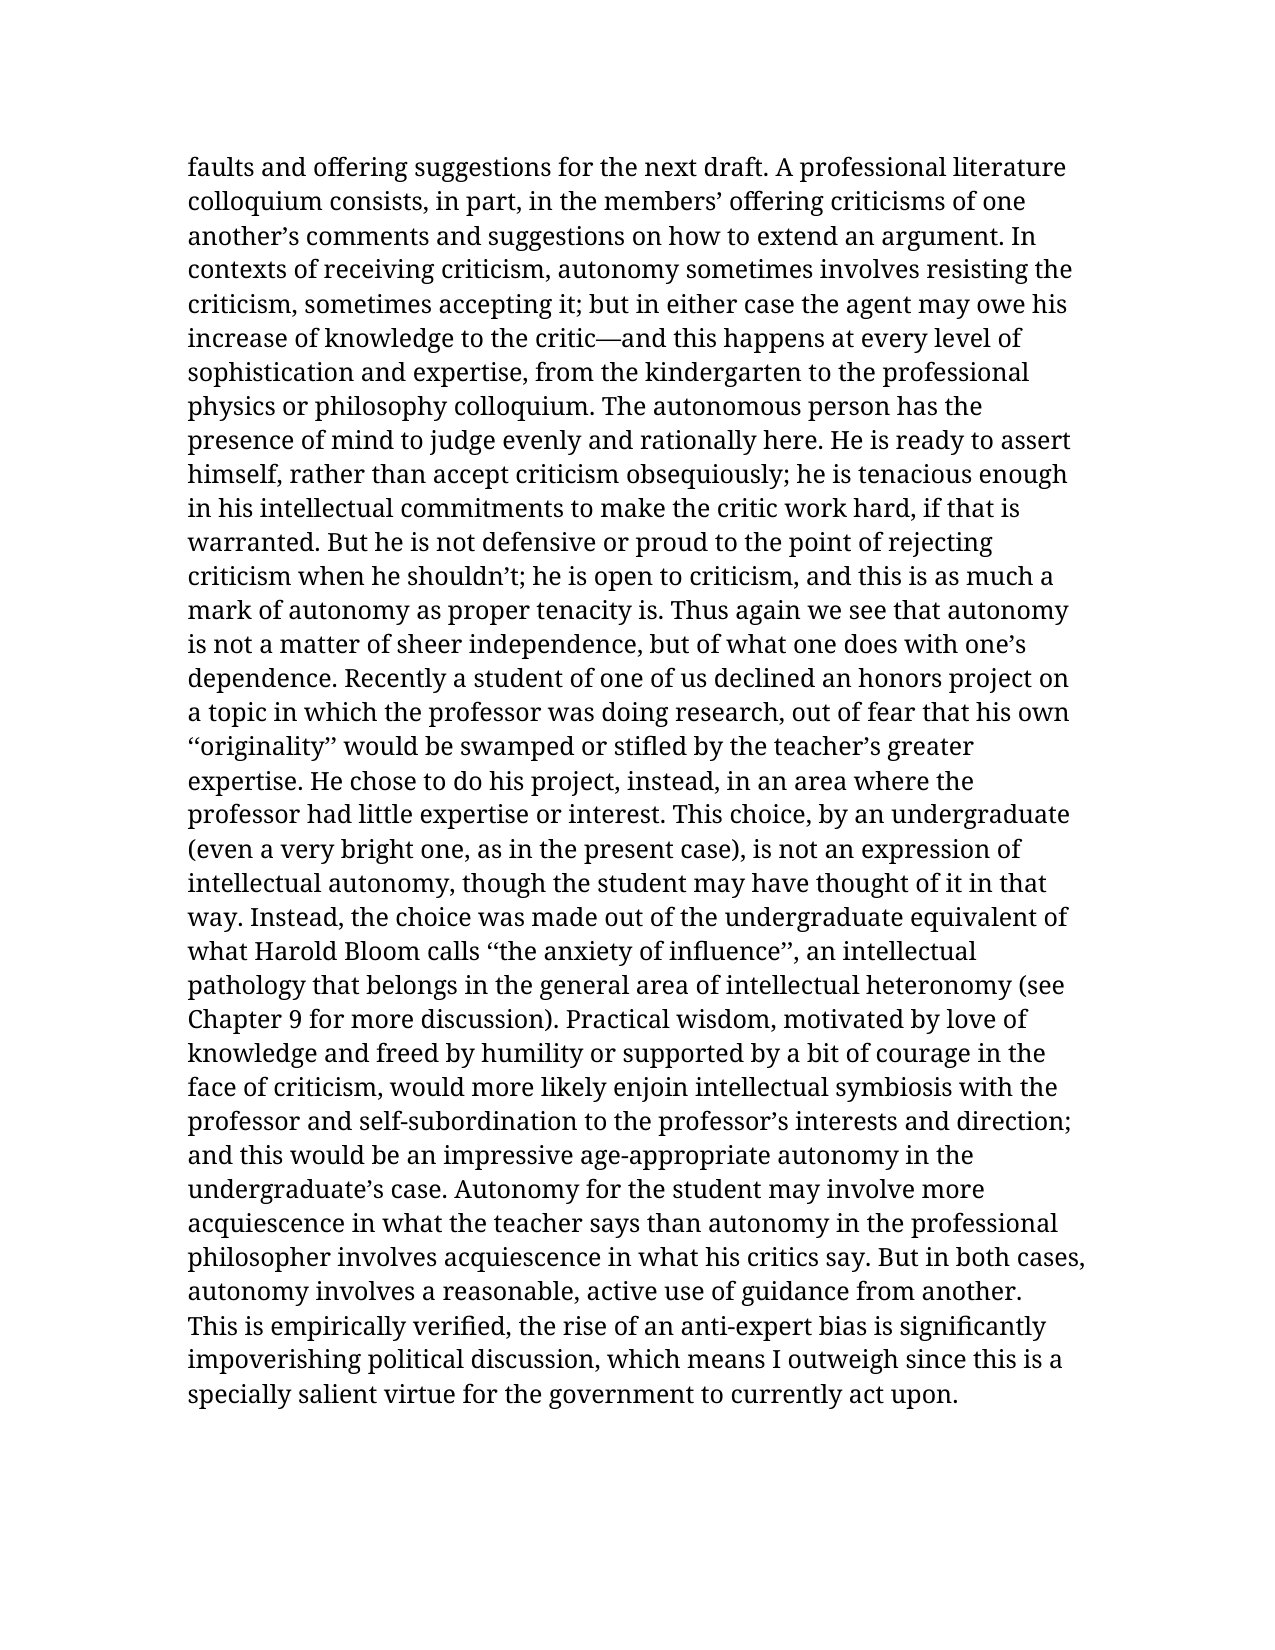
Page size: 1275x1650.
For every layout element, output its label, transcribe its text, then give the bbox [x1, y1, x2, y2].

text This is empirically verified, the rise of an anti-expert bias is significantly impoverishing political discussion, which means I outweigh since this is a specially salient virtue for the government to currently act upon. [187, 1308, 1087, 1410]
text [187, 150, 1087, 1308]
